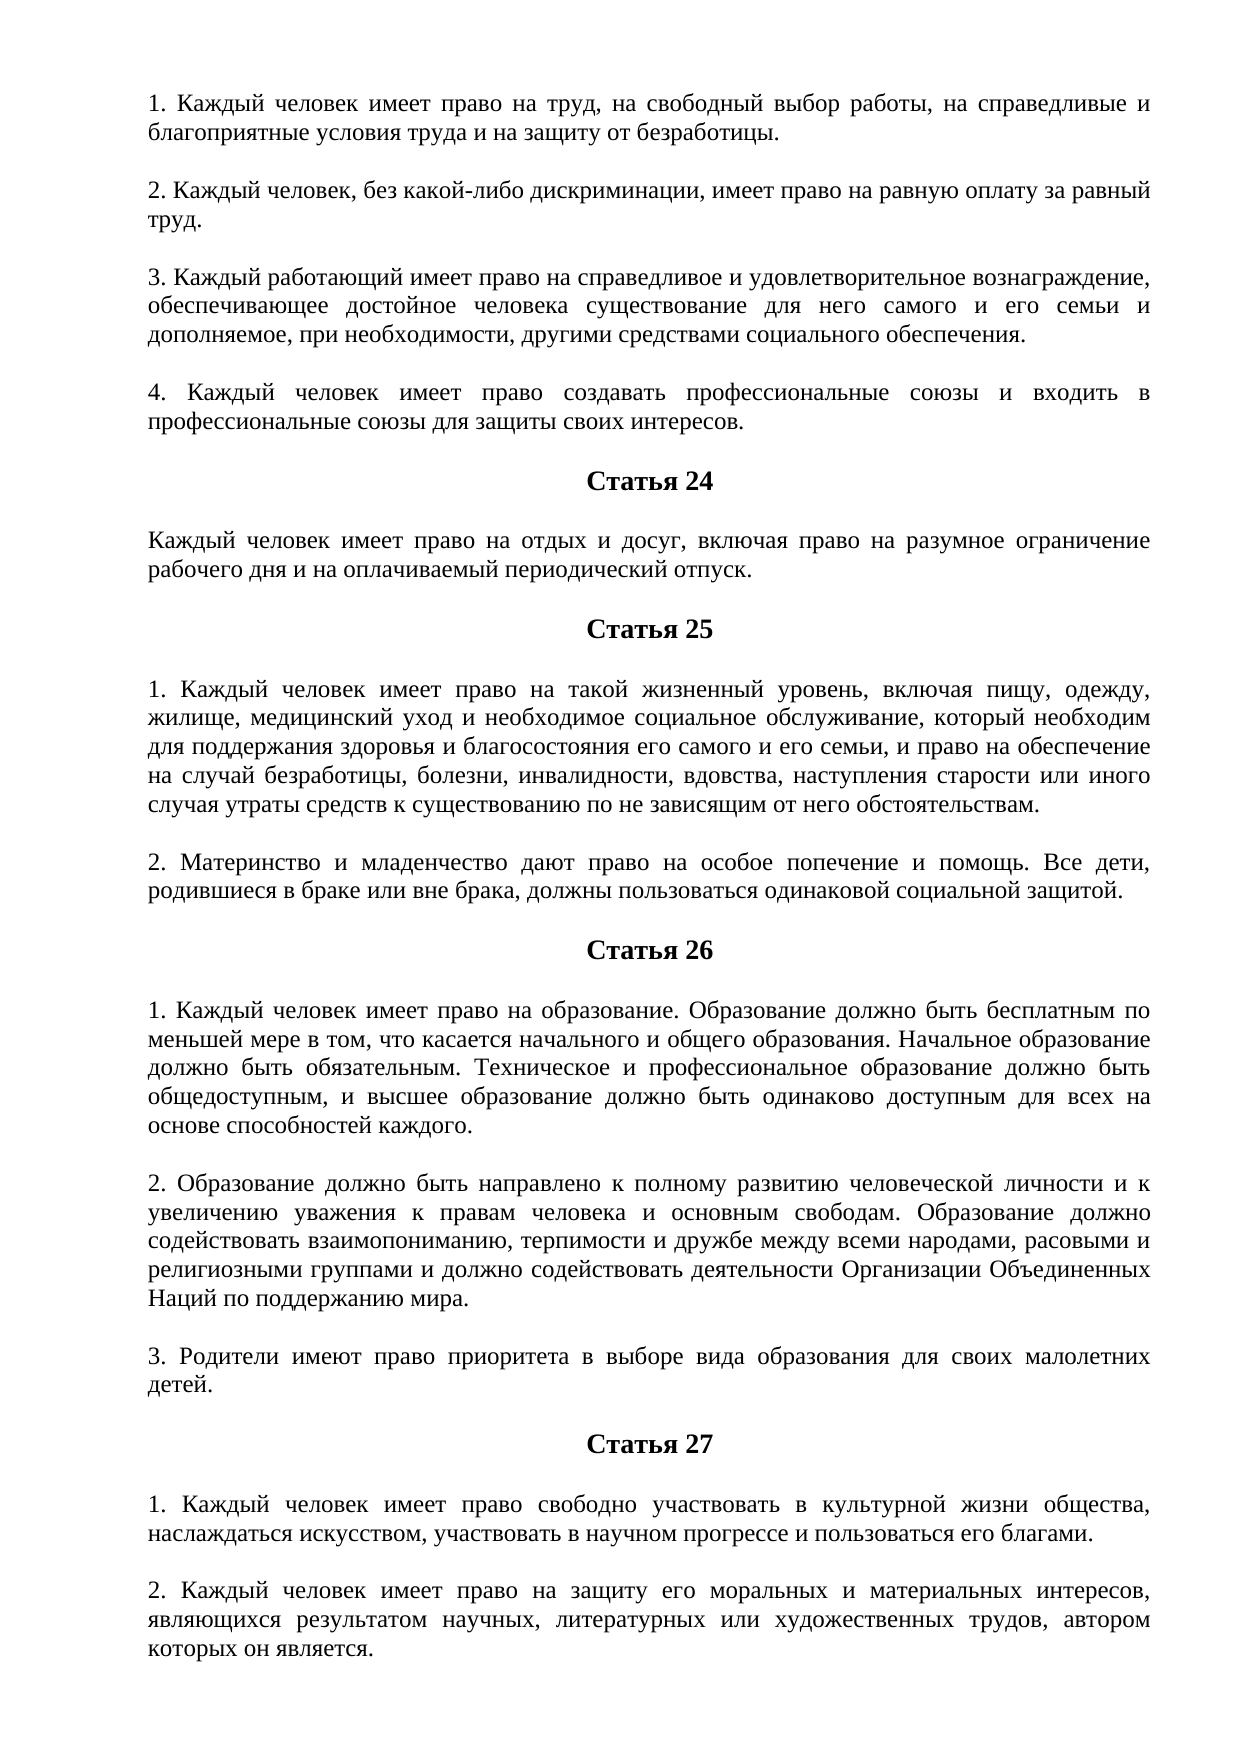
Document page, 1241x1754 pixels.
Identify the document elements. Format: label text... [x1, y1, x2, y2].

text 3. Каждый работающий имеет право на справедливое и удовлетворительное вознаграждение, обеспечивающее достойное человека существование для него самого и его семьи и дополняемое, при необходимости, другими средствами социального обеспечения. [148, 262, 1152, 348]
text Каждый человек имеет право на отдых и досуг, включая право на разумное ограничение рабочего дня и на оплачиваемый периодический отпуск. [148, 526, 1152, 583]
subtitle Статья 27 [148, 1427, 1152, 1460]
text 2. Материнство и младенчество дают право на особое попечение и помощь. Все дети, родившиеся в браке или вне брака, должны пользоваться одинаковой социальной защитой. [148, 847, 1152, 904]
text 2. Каждый человек имеет право на защиту его моральных и материальных интересов, являющихся результатом научных, литературных или художественных трудов, автором которых он является. [148, 1576, 1152, 1662]
subtitle Статья 24 [148, 464, 1152, 496]
text 2. Каждый человек, без какой-либо дискриминации, имеет право на равную оплату за равный труд. [148, 175, 1152, 233]
text 4. Каждый человек имеет право создавать профессиональные союзы и входить в профессиональные союзы для защиты своих интересов. [148, 377, 1152, 435]
subtitle Статья 25 [148, 612, 1152, 644]
text 2. Образование должно быть направлено к полному развитию человеческой личности и к увеличению уважения к правам человека и основным свободам. Образование должно содействовать взаимопониманию, терпимости и дружбе между всеми народами, расовыми и религиозными группами и должно содействовать деятельности Организации Объединенных Наций по поддержанию мира. [148, 1168, 1152, 1312]
text 1. Каждый человек имеет право на образование. Образование должно быть бесплатным по меньшей мере в том, что касается начального и общего образования. Начальное образование должно быть обязательным. Техническое и профессиональное образование должно быть общедоступным, и высшее образование должно быть одинаково доступным для всех на основе способностей каждого. [148, 995, 1152, 1139]
text 1. Каждый человек имеет право на такой жизненный уровень, включая пищу, одежду, жилище, медицинский уход и необходимое социальное обслуживание, который необходим для поддержания здоровья и благосостояния его самого и его семьи, и право на обеспечение на случай безработицы, болезни, инвалидности, вдовства, наступления старости или иного случая утраты средств к существованию по не зависящим от него обстоятельствам. [148, 674, 1152, 817]
text 1. Каждый человек имеет право на труд, на свободный выбор работы, на справедливые и благоприятные условия труда и на защиту от безработицы. [148, 88, 1152, 146]
subtitle Статья 26 [148, 933, 1152, 966]
text 1. Каждый человек имеет право свободно участвовать в культурной жизни общества, наслаждаться искусством, участвовать в научном прогрессе и пользоваться его благами. [148, 1489, 1152, 1546]
text 3. Родители имеют право приоритета в выборе вида образования для своих малолетних детей. [148, 1341, 1152, 1398]
